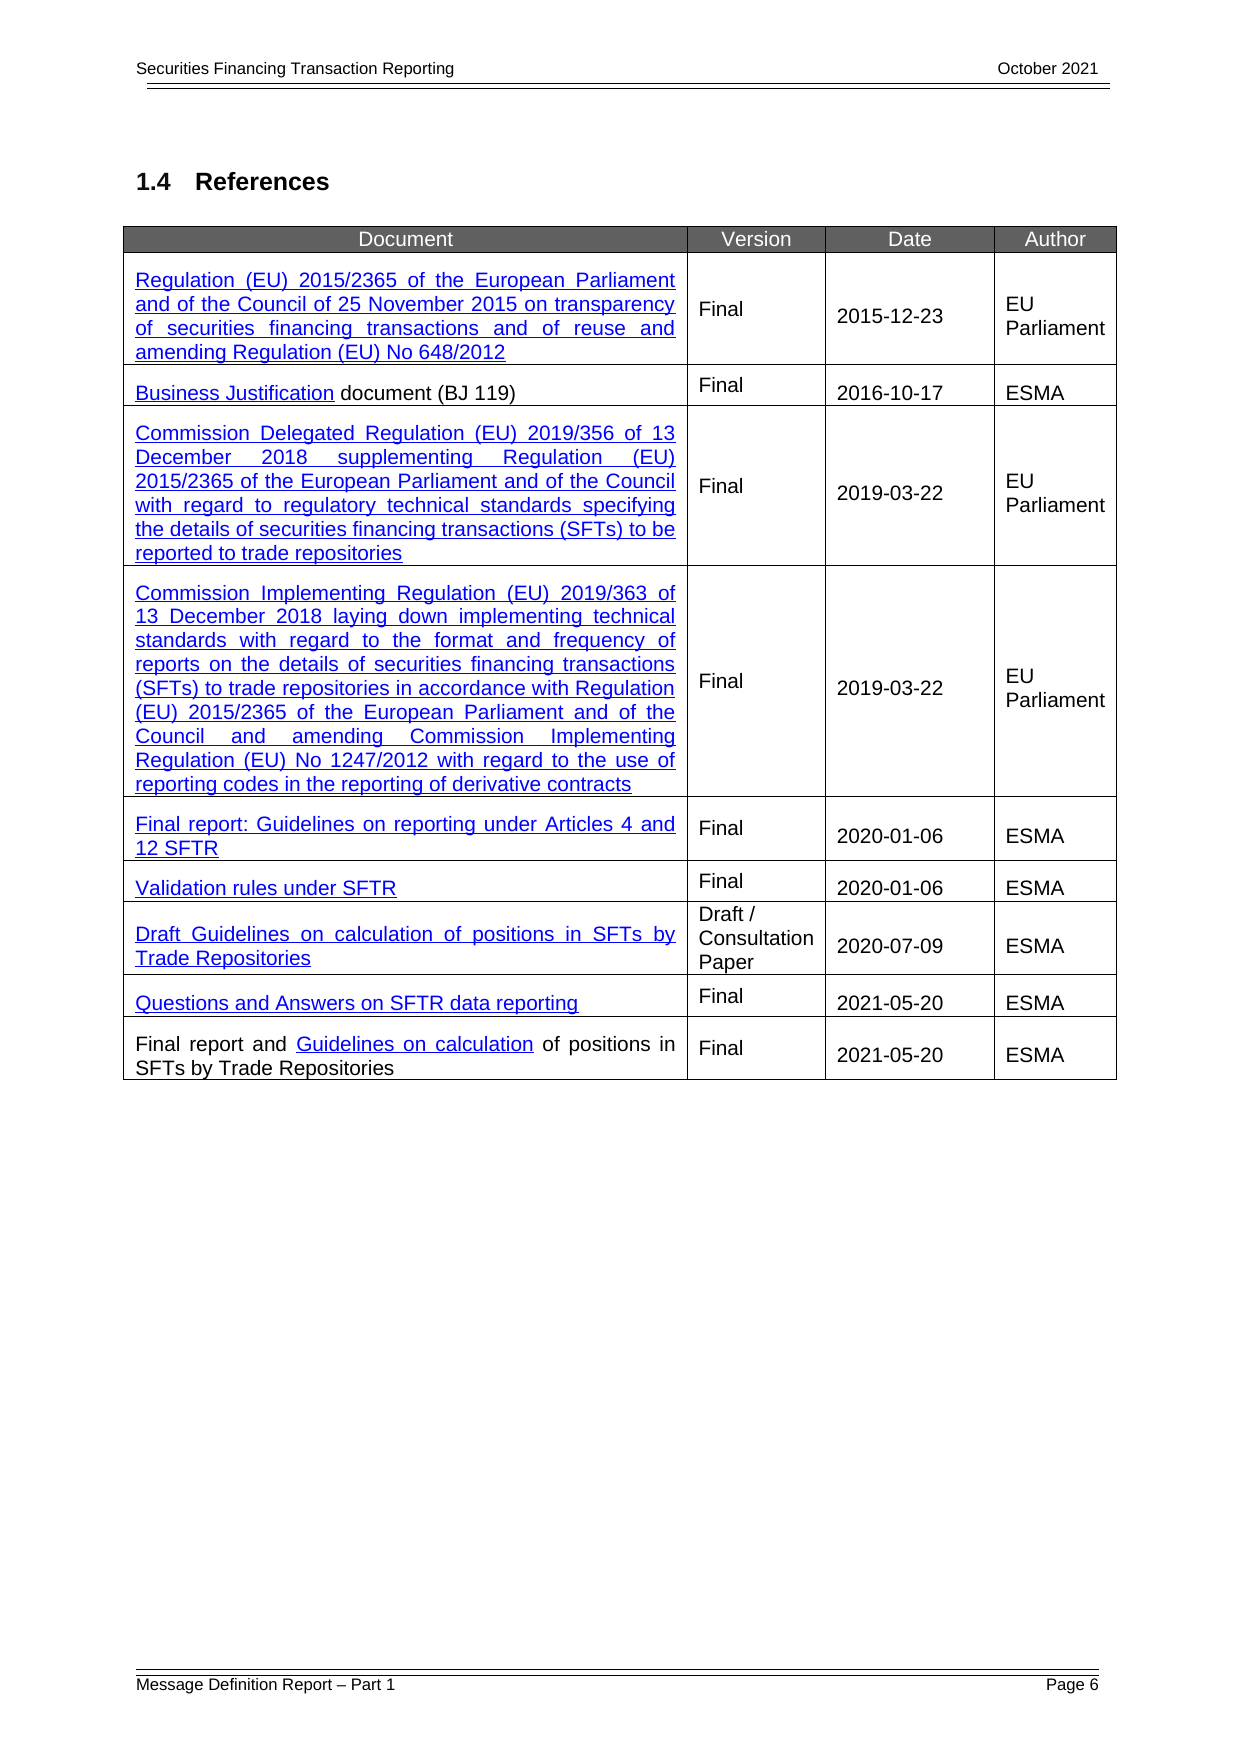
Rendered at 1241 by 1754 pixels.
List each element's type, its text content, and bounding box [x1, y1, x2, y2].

subtitle References [136, 167, 1104, 195]
table_cell 2016-10-17 [826, 365, 994, 405]
table_cell Commission Delegated Regulation (EU) 2019/356 of 13 December 2018 supplementing Regulation (EU) 2015/2365 of the European Parliament and of the Council with regard to regulatory technical standards specifying the details of securities financing transactions (SFTs) to be reported to trade repositories [124, 406, 687, 565]
table_cell Final [688, 861, 825, 901]
table_cell Final [688, 253, 825, 364]
table_cell 2020-07-09 [826, 902, 994, 974]
table_cell ESMA [995, 975, 1116, 1016]
table_cell 2021-05-20 [826, 1017, 994, 1079]
table_header Version [688, 227, 825, 252]
table_header Document [124, 227, 687, 252]
table_cell Final [688, 365, 825, 405]
table_cell 2015-12-23 [826, 253, 994, 364]
table_cell 2019-03-22 [826, 406, 994, 565]
table_header Author [995, 227, 1116, 252]
table_cell Validation rules under SFTR [124, 861, 687, 901]
table_cell ESMA [995, 797, 1116, 859]
table_cell Final [688, 566, 825, 796]
table_cell 2020-01-06 [826, 797, 994, 859]
table_cell ESMA [995, 902, 1116, 974]
table_cell Final [688, 406, 825, 565]
table_cell 2019-03-22 [826, 566, 994, 796]
table_cell Final report: Guidelines on reporting under Articles 4 and 12 SFTR [124, 797, 687, 859]
table_cell Draft / Consultation Paper [688, 902, 825, 974]
table_cell ESMA [995, 365, 1116, 405]
table_cell 2020-01-06 [826, 861, 994, 901]
table_cell Final [688, 1017, 825, 1079]
table_cell 2021-05-20 [826, 975, 994, 1016]
table_cell Final [688, 975, 825, 1016]
table_cell ESMA [995, 1017, 1116, 1079]
table_cell EU Parliament [995, 566, 1116, 796]
table_cell Final [688, 797, 825, 859]
table_cell Draft Guidelines on calculation of positions in SFTs by Trade Repositories [124, 902, 687, 974]
table_cell ESMA [995, 861, 1116, 901]
table_cell Questions and Answers on SFTR data reporting [124, 975, 687, 1016]
table_header Date [826, 227, 994, 252]
table_cell Commission Implementing Regulation (EU) 2019/363 of 13 December 2018 laying down implementing technical standards with regard to the format and frequency of reports on the details of securities financing transactions (SFTs) to trade repositories in accordance with Regulation (EU) 2015/2365 of the European Parliament and of the Council and amending Commission Implementing Regulation (EU) No 1247/2012 with regard to the use of reporting codes in the reporting of derivative contracts [124, 566, 687, 796]
table_cell Final report and Guidelines on calculation of positions in SFTs by Trade Repositories [124, 1017, 687, 1079]
table_cell Business Justification document (BJ 119) [124, 365, 687, 405]
table_cell EU Parliament [995, 406, 1116, 565]
table_cell Regulation (EU) 2015/2365 of the European Parliament and of the Council of 25 November 2015 on transparency of securities financing transactions and of reuse and amending Regulation (EU) No 648/2012 [124, 253, 687, 364]
table_cell EU Parliament [995, 253, 1116, 364]
